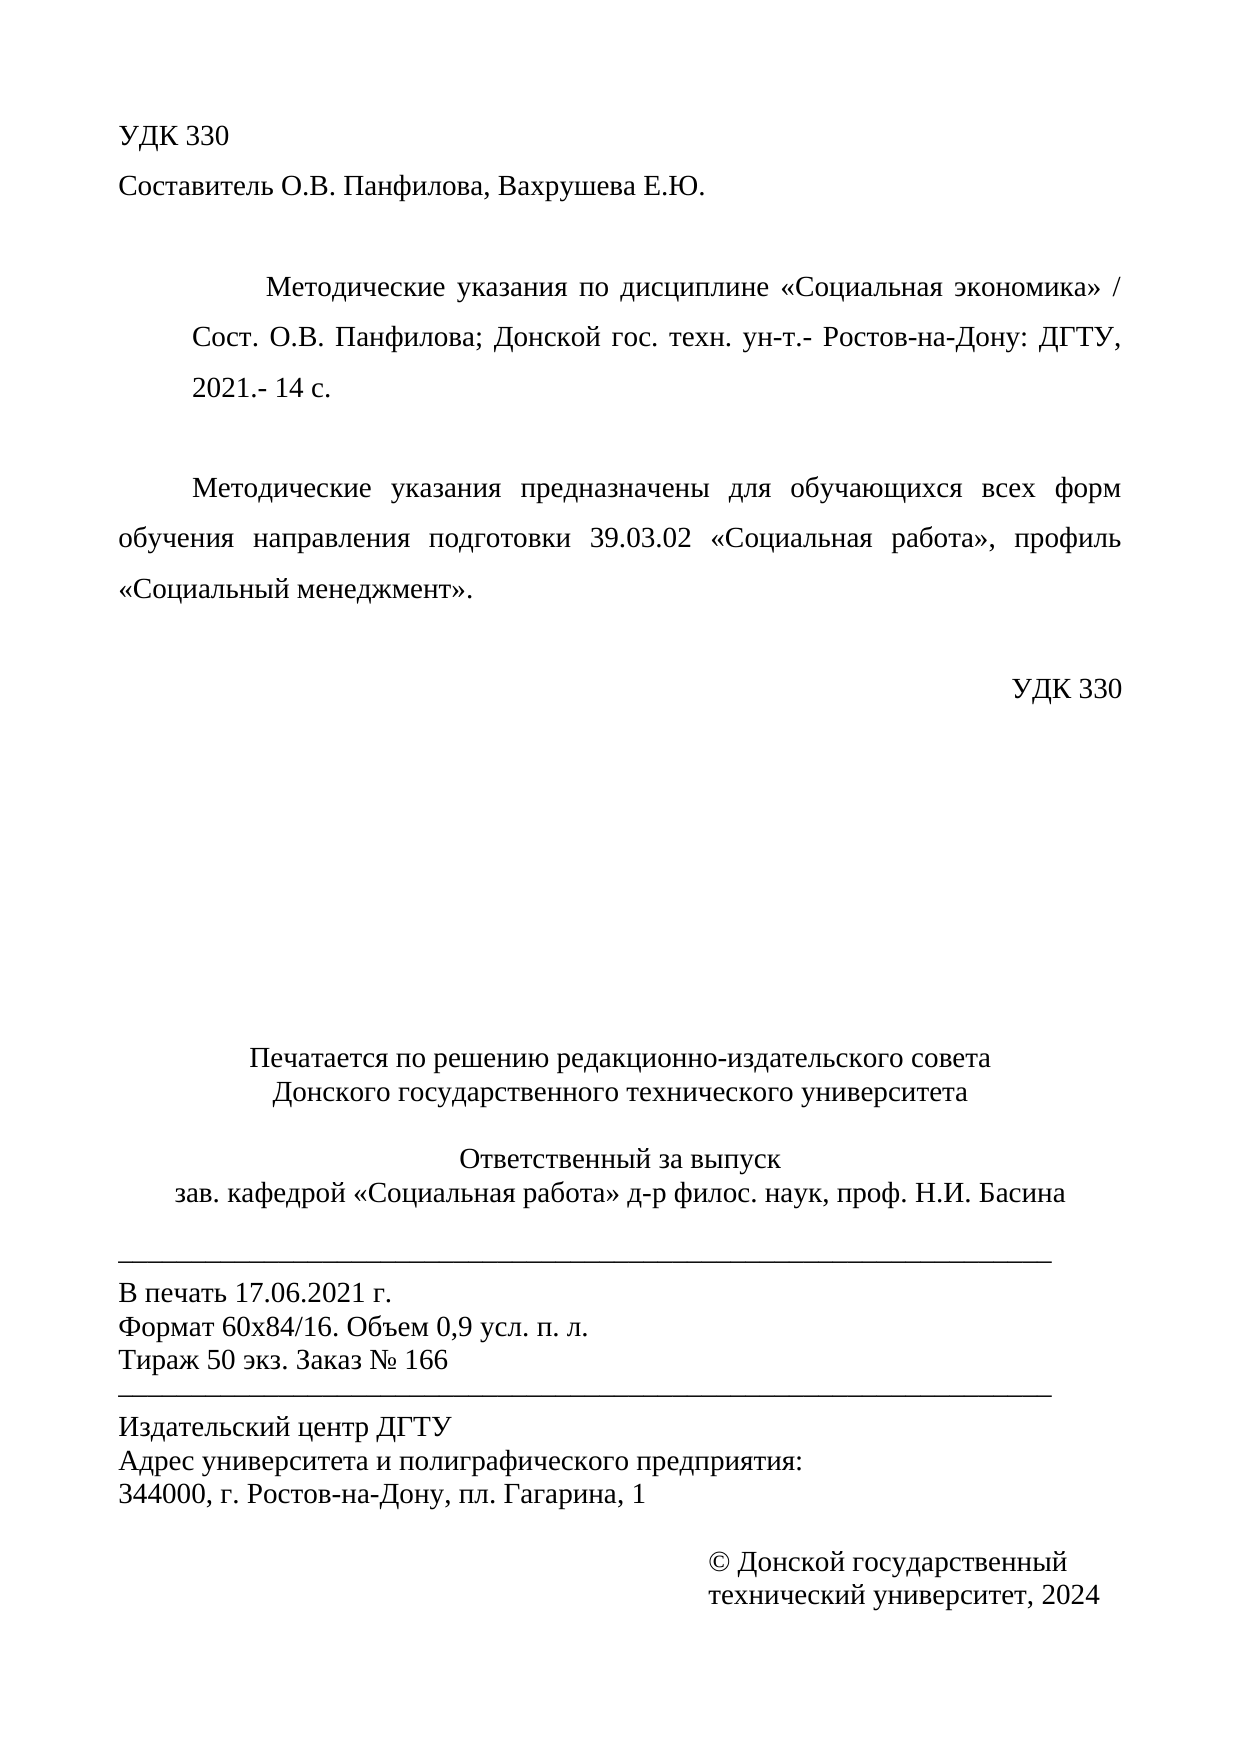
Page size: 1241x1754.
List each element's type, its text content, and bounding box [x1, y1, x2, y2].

text Методические указания предназначены для обучающихся всех форм обучения направления подготовки 39.03.02 «Социальная работа», профиль «Социальный менеджмент». [118, 470, 1122, 604]
text технический университет, 2024 [634, 1577, 1122, 1611]
text –––––––––––––––––––––––––––––––––––––––––––––––––––––––––––––––– [118, 1376, 1122, 1409]
text Адрес университета и полиграфического предприятия: [118, 1443, 1122, 1477]
text Издательский центр ДГТУ [118, 1409, 1122, 1443]
text 344000, г. Ростов-на-Дону, пл. Гагарина, 1 [118, 1477, 1122, 1510]
text –––––––––––––––––––––––––––––––––––––––––––––––––––––––––––––––– [118, 1242, 1122, 1275]
text УДК 330 [118, 672, 1122, 705]
text Печатается по решению редакционно-издательского совета [118, 1041, 1122, 1074]
text Методические указания по дисциплине «Социальная экономика» / Сост. О.В. Панфилова; Донской гос. техн. ун-т.- Ростов-на-Дону: ДГТУ, 2021.- 14 с. [192, 269, 1122, 403]
text В печать 17.06.2021 г. [118, 1275, 1122, 1309]
text Ответственный за выпуск [118, 1141, 1122, 1175]
text © Донской государственный [708, 1544, 1122, 1577]
text Составитель О.В. Панфилова, Вахрушева Е.Ю. [118, 168, 1122, 202]
text Тираж 50 экз. Заказ № 166 [118, 1342, 1122, 1376]
text Формат 60х84/16. Объем 0,9 усл. п. л. [118, 1309, 1122, 1342]
text зав. кафедрой «Социальная работа» д-р филос. наук, проф. Н.И. Басина [118, 1175, 1122, 1208]
text УДК 330 [118, 118, 1122, 152]
text Донского государственного технического университета [118, 1074, 1122, 1108]
